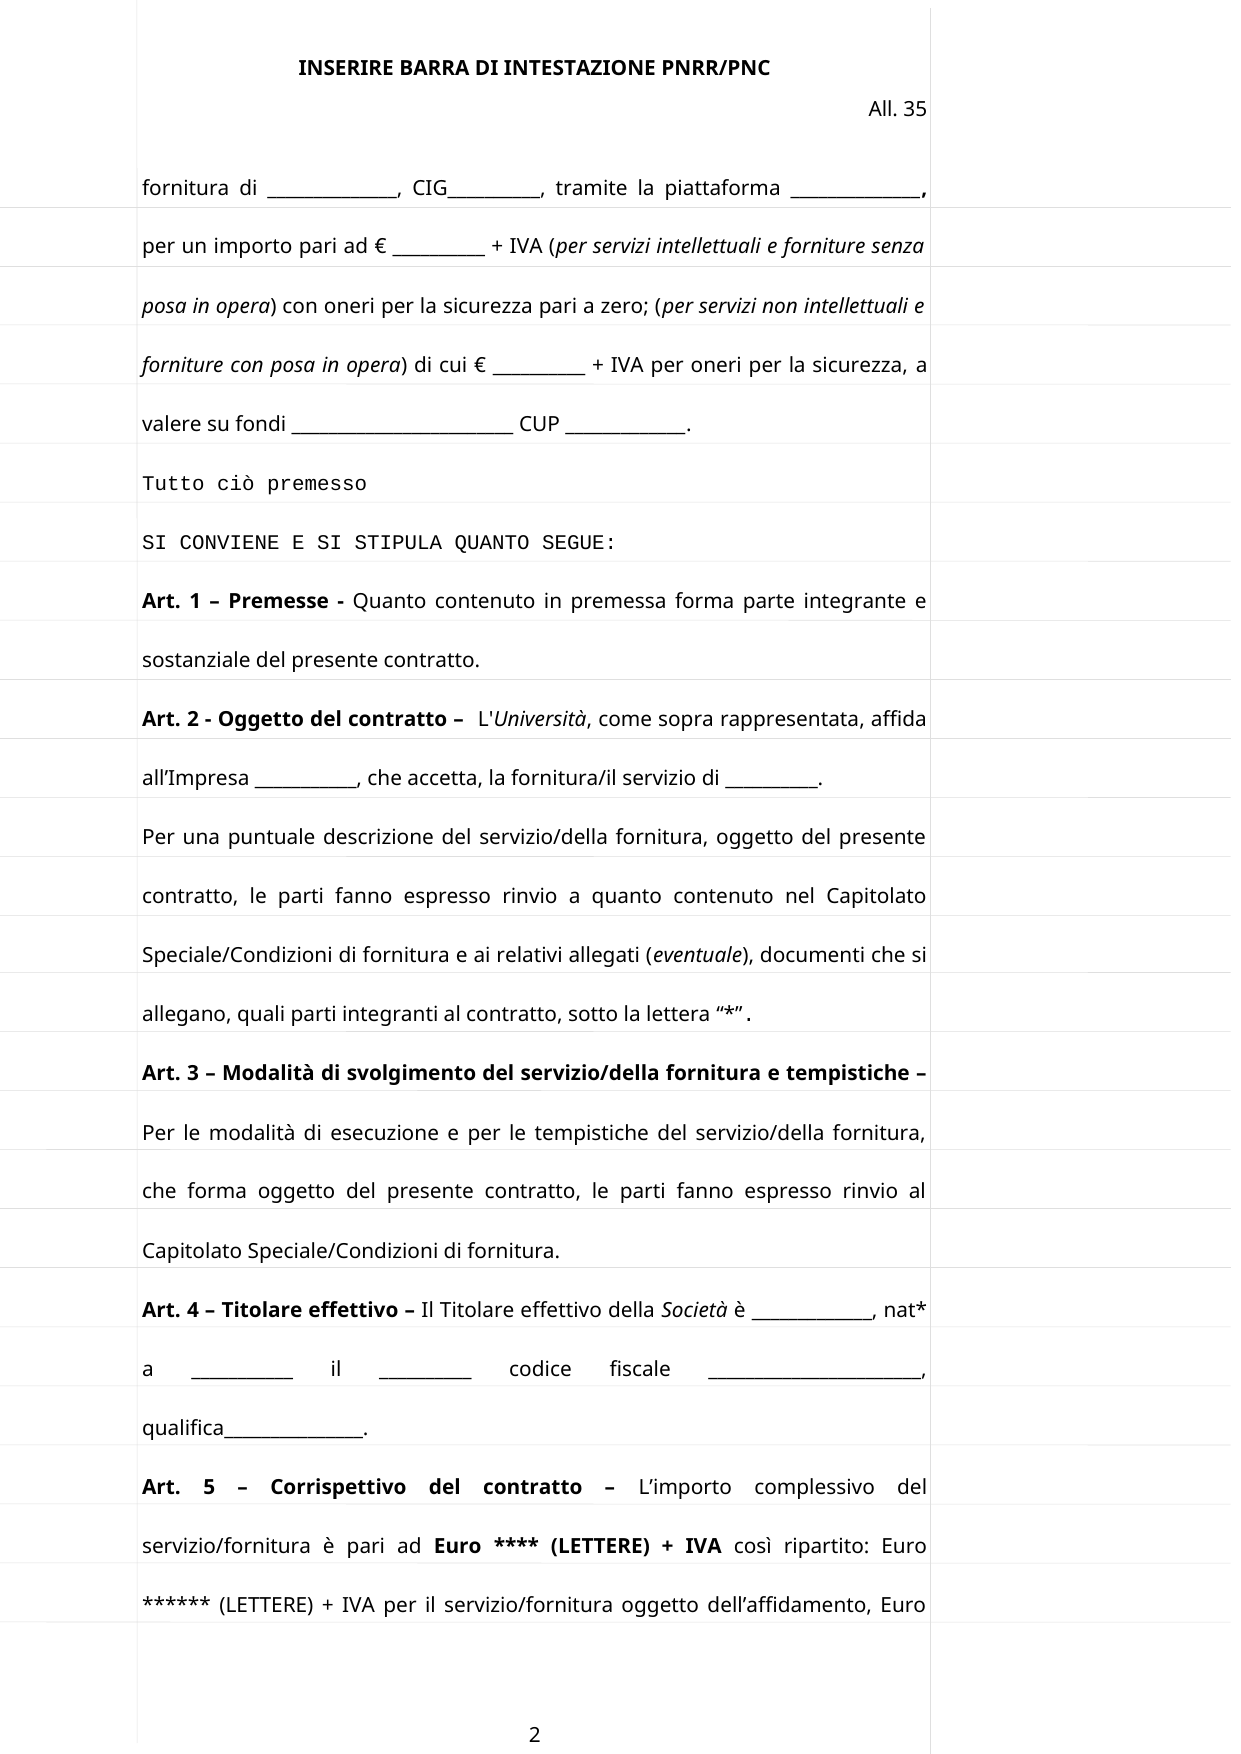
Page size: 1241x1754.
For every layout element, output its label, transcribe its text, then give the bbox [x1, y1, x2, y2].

text Per una puntuale descrizione del servizio/della fornitura, oggetto del presente contratto, le parti fanno espresso rinvio a quanto contenuto nel Capitolato Speciale/Condizioni di fornitura e ai relativi allegati (eventuale), documenti che si allegano, quali parti integranti al contratto, sotto la lettera “*”. [142, 797, 927, 1034]
text Tutto ciò premesso [142, 443, 927, 502]
text Art. 2 - Oggetto del contratto – L'Università, come sopra rappresentata, affida all’Impresa ___________, che accetta, la fornitura/il servizio di __________. [142, 679, 927, 797]
text Art. 1 – Premesse - Quanto contenuto in premessa forma parte integrante e sostanziale del presente contratto. [142, 561, 927, 679]
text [142, 1447, 927, 1624]
text SI CONVIENE E SI STIPULA QUANTO SEGUE: [142, 502, 927, 561]
text Art. 4 – Titolare effettivo – Il Titolare effettivo della Società è _____________, nat* a ___________ il __________ codice fiscale _______________________, qualifica_______________. [142, 1270, 927, 1447]
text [142, 148, 927, 443]
text Art. 3 – Modalità di svolgimento del servizio/della fornitura e tempistiche – Per le modalità di esecuzione e per le tempistiche del servizio/della fornitura, che forma oggetto del presente contratto, le parti fanno espresso rinvio al Capitolato Speciale/Condizioni di fornitura. [142, 1034, 927, 1270]
